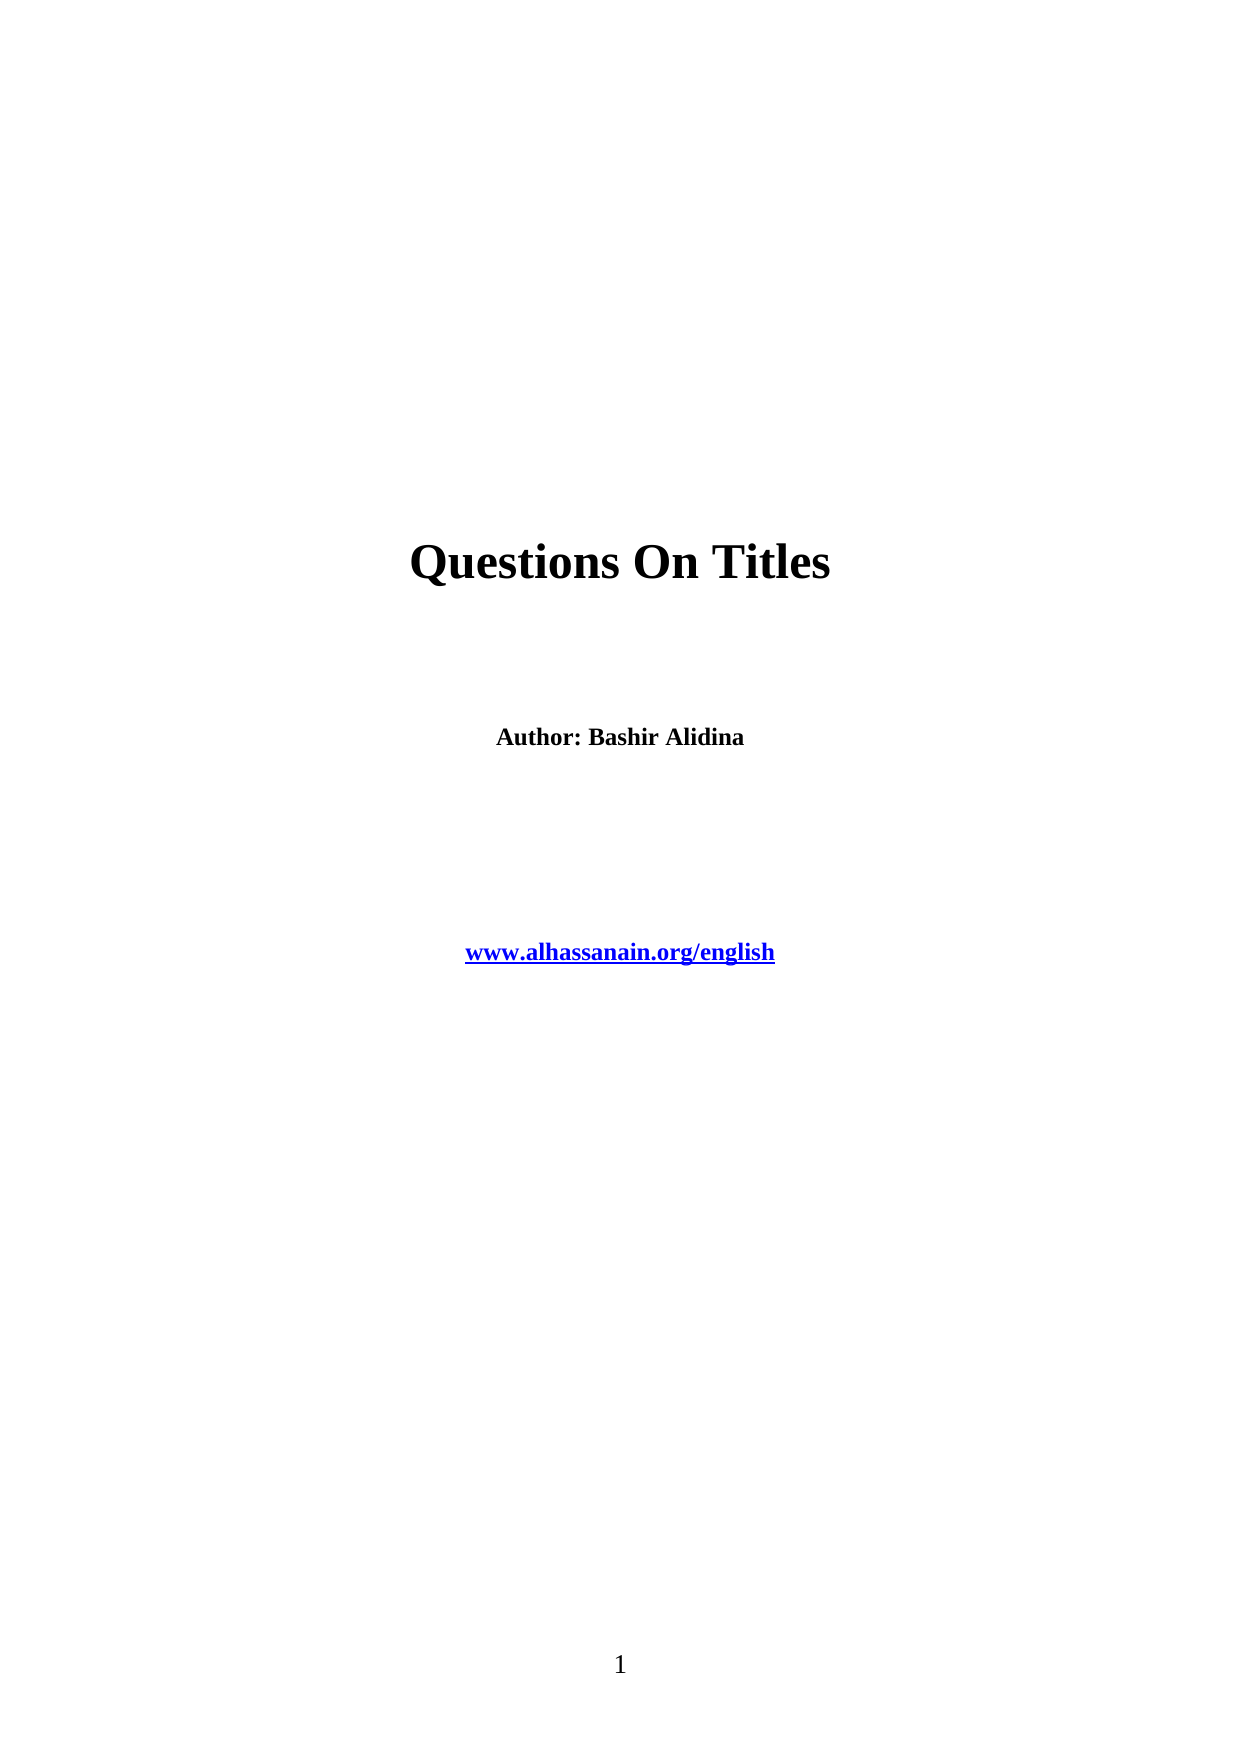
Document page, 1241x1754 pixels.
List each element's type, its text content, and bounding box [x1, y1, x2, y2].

text Questions On Titles [236, 532, 1004, 590]
text Author: Bashir Alidina [236, 722, 1004, 751]
text www.alhassanain.org/english [236, 937, 1004, 966]
